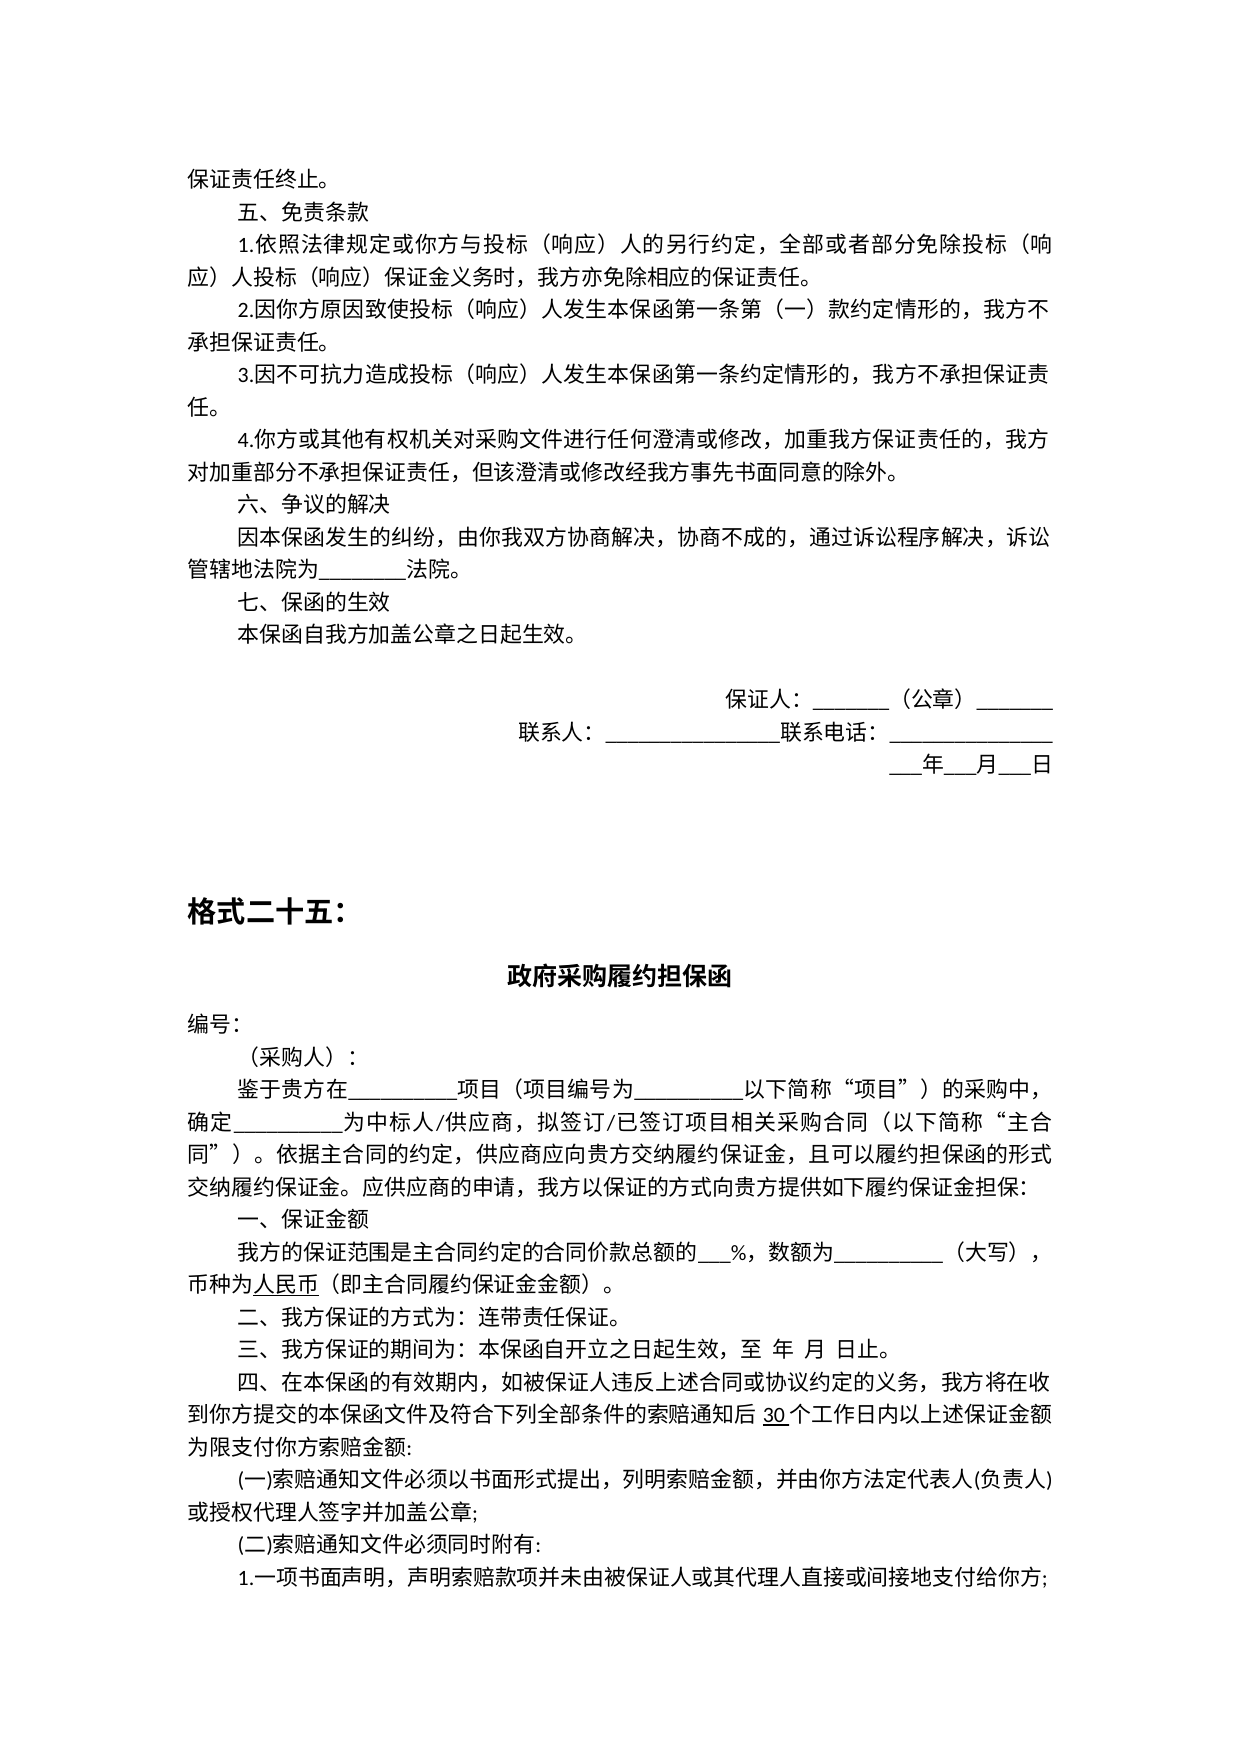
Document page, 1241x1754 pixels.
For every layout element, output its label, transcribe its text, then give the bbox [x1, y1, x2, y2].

text 1.依照法律规定或你方与投标（响应）人的另行约定，全部或者部分免除投标（响应）人投标（响应）保证金义务时，我方亦免除相应的保证责任。 [187, 227, 1053, 292]
text 五、免责条款 [187, 194, 1053, 227]
text 三、我方保证的期间为：本保函自开立之日起生效，至 年 月 日止。 [187, 1332, 1053, 1364]
text 4.你方或其他有权机关对采购文件进行任何澄清或修改，加重我方保证责任的，我方对加重部分不承担保证责任，但该澄清或修改经我方事先书面同意的除外。 [187, 422, 1053, 487]
text 本保函自我方加盖公章之日起生效。 [187, 617, 1053, 649]
text （采购人）： [187, 1039, 1053, 1072]
text 编号： [187, 1007, 1053, 1039]
text 一、保证金额 [187, 1202, 1053, 1234]
text 因本保函发生的纠纷，由你我双方协商解决，协商不成的，通过诉讼程序解决，诉讼管辖地法院为________法院。 [187, 519, 1053, 584]
text 四、在本保函的有效期内，如被保证人违反上述合同或协议约定的义务，我方将在收到你方提交的本保函文件及符合下列全部条件的索赔通知后30个工作日内以上述保证金额为限支付你方索赔金额: [187, 1364, 1053, 1462]
text 联系人：________________联系电话：_______________ [187, 714, 1053, 747]
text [187, 162, 1053, 194]
text 我方的保证范围是主合同约定的合同价款总额的___%，数额为__________（大写），币种为人民币（即主合同履约保证金金额）。 [187, 1234, 1053, 1299]
text 政府采购履约担保函 [187, 942, 1053, 1007]
text 格式二十五： [187, 877, 1053, 942]
text 二、我方保证的方式为：连带责任保证。 [187, 1299, 1053, 1332]
text ___年___月___日 [187, 747, 1053, 779]
text 鉴于贵方在__________项目（项目编号为__________以下简称“项目”）的采购中，确定__________为中标人/供应商，拟签订/已签订项目相关采购合同（以下简称“主合同”）。依据主合同的约定，供应商应向贵方交纳履约保证金，且可以履约担保函的形式交纳履约保证金。应供应商的申请，我方以保证的方式向贵方提供如下履约保证金担保： [187, 1072, 1053, 1202]
text 七、保函的生效 [187, 584, 1053, 617]
text 六、争议的解决 [187, 487, 1053, 519]
text 保证人：_______（公章）_______ [187, 682, 1053, 714]
text (一)索赔通知文件必须以书面形式提出，列明索赔金额，并由你方法定代表人(负责人)或授权代理人签字并加盖公章; [187, 1462, 1053, 1527]
text 1.一项书面声明，声明索赔款项并未由被保证人或其代理人直接或间接地支付给你方; [187, 1559, 1053, 1592]
text 2.因你方原因致使投标（响应）人发生本保函第一条第（一）款约定情形的，我方不承担保证责任。 [187, 292, 1053, 357]
text 3.因不可抗力造成投标（响应）人发生本保函第一条约定情形的，我方不承担保证责任。 [187, 357, 1053, 422]
text (二)索赔通知文件必须同时附有: [187, 1527, 1053, 1559]
